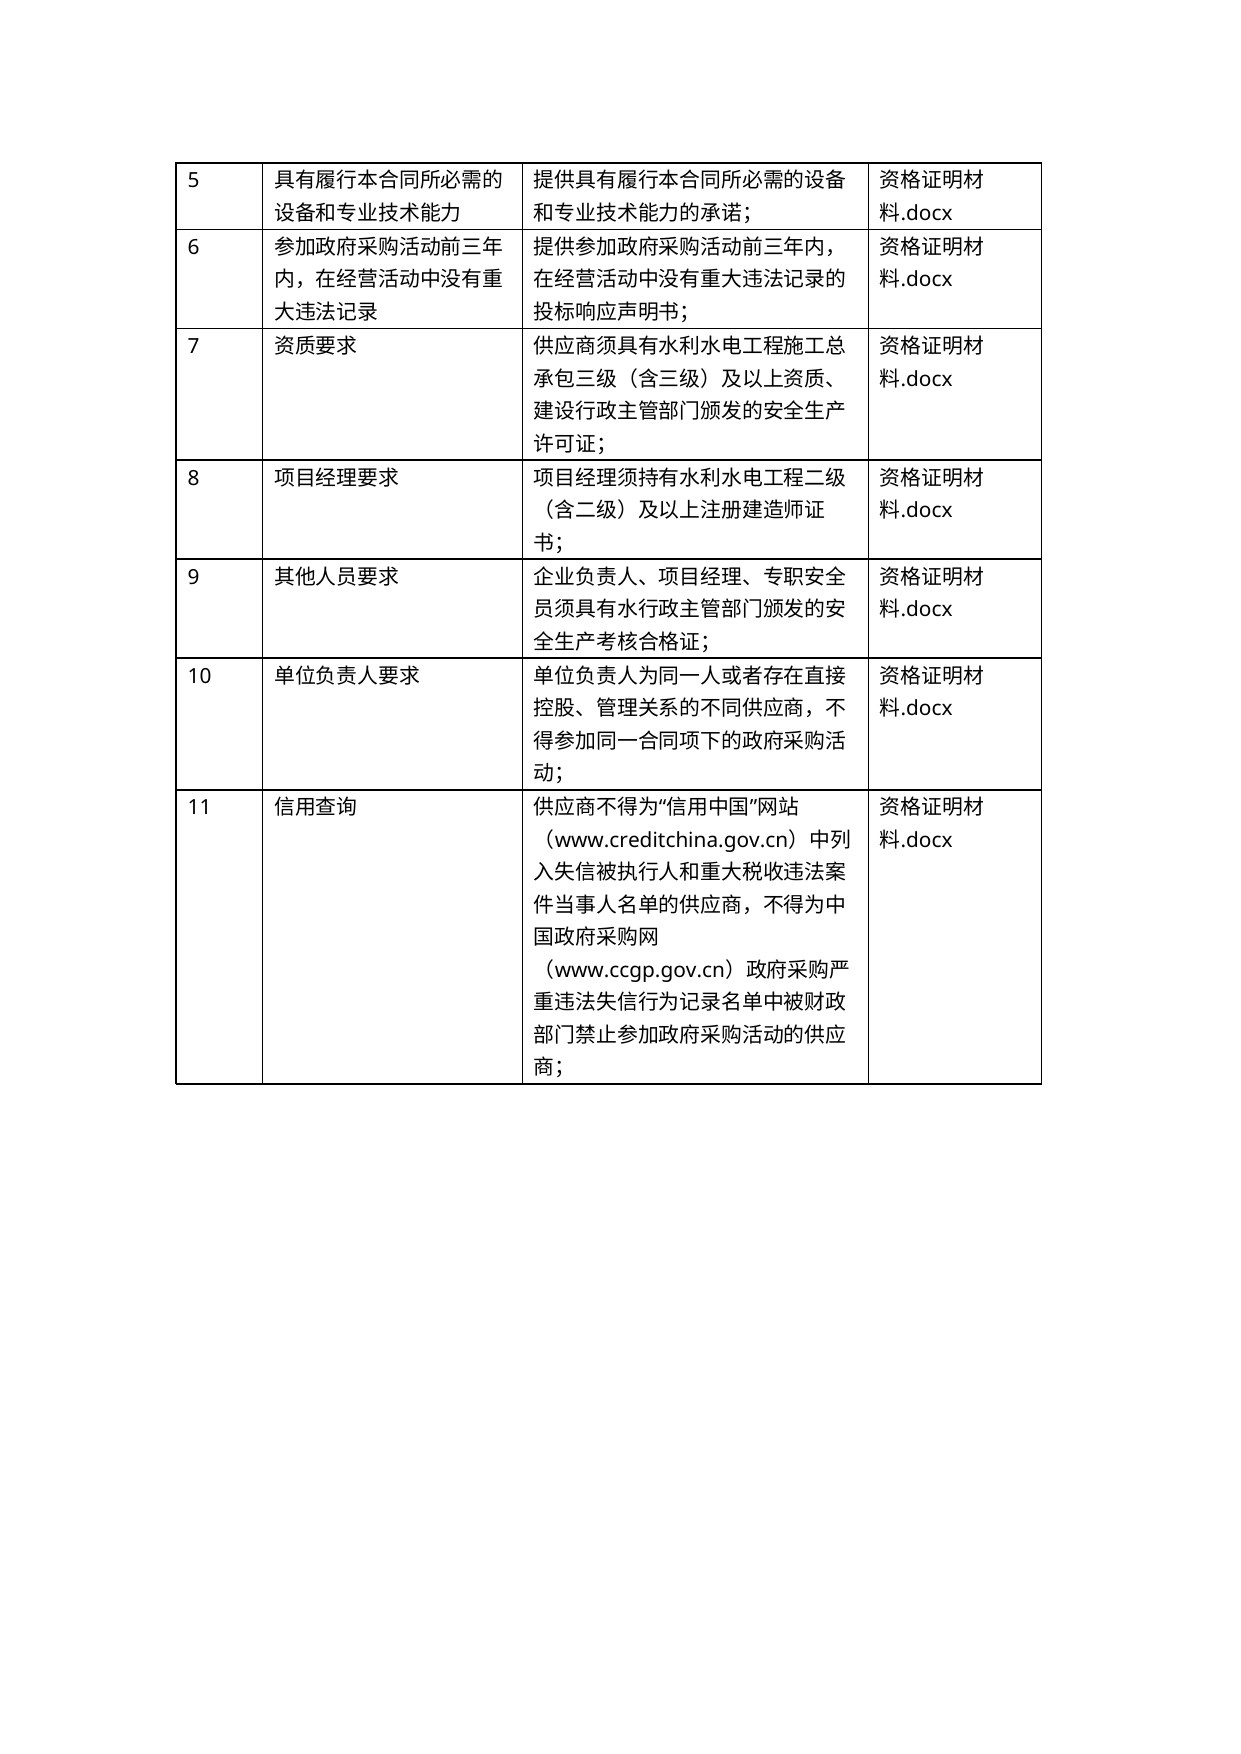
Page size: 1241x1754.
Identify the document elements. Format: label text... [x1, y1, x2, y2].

table_cell 供应商须具有水利水电工程施工总承包三级（含三级）及以上资质、建设行政主管部门颁发的安全生产许可证； [523, 329, 868, 459]
table_cell 5 [177, 164, 262, 228]
table_cell 资格证明材料.docx [869, 164, 1041, 228]
table_cell 11 [177, 791, 262, 1083]
table_cell 资格证明材料.docx [869, 230, 1041, 328]
table_cell 7 [177, 329, 262, 459]
table_cell 信用查询 [263, 791, 522, 1083]
table_cell 资格证明材料.docx [869, 791, 1041, 1083]
table_cell 参加政府采购活动前三年内，在经营活动中没有重大违法记录 [263, 230, 522, 328]
table_cell 资格证明材料.docx [869, 560, 1041, 657]
table_cell 具有履行本合同所必需的设备和专业技术能力 [263, 164, 522, 228]
table_cell 提供参加政府采购活动前三年内，在经营活动中没有重大违法记录的投标响应声明书； [523, 230, 868, 328]
table_cell 资格证明材料.docx [869, 659, 1041, 789]
table_cell 资格证明材料.docx [869, 329, 1041, 459]
table_cell 9 [177, 560, 262, 657]
table_cell 企业负责人、项目经理、专职安全员须具有水行政主管部门颁发的安全生产考核合格证； [523, 560, 868, 657]
table_cell 项目经理要求 [263, 461, 522, 558]
table_cell 6 [177, 230, 262, 328]
table_cell 提供具有履行本合同所必需的设备和专业技术能力的承诺； [523, 164, 868, 228]
table_cell 资格证明材料.docx [869, 461, 1041, 558]
table_cell 项目经理须持有水利水电工程二级（含二级）及以上注册建造师证书； [523, 461, 868, 558]
table_cell 单位负责人为同一人或者存在直接控股、管理关系的不同供应商，不得参加同一合同项下的政府采购活动； [523, 659, 868, 789]
table_cell 资质要求 [263, 329, 522, 459]
table_cell 其他人员要求 [263, 560, 522, 657]
table_cell 单位负责人要求 [263, 659, 522, 789]
table_cell 8 [177, 461, 262, 558]
table_cell 供应商不得为“信用中国”网站（www.creditchina.gov.cn）中列入失信被执行人和重大税收违法案件当事人名单的供应商，不得为中国政府采购网（www.ccgp.gov.cn）政府采购严重违法失信行为记录名单中被财政部门禁止参加政府采购活动的供应商； [523, 791, 868, 1083]
table_cell 10 [177, 659, 262, 789]
